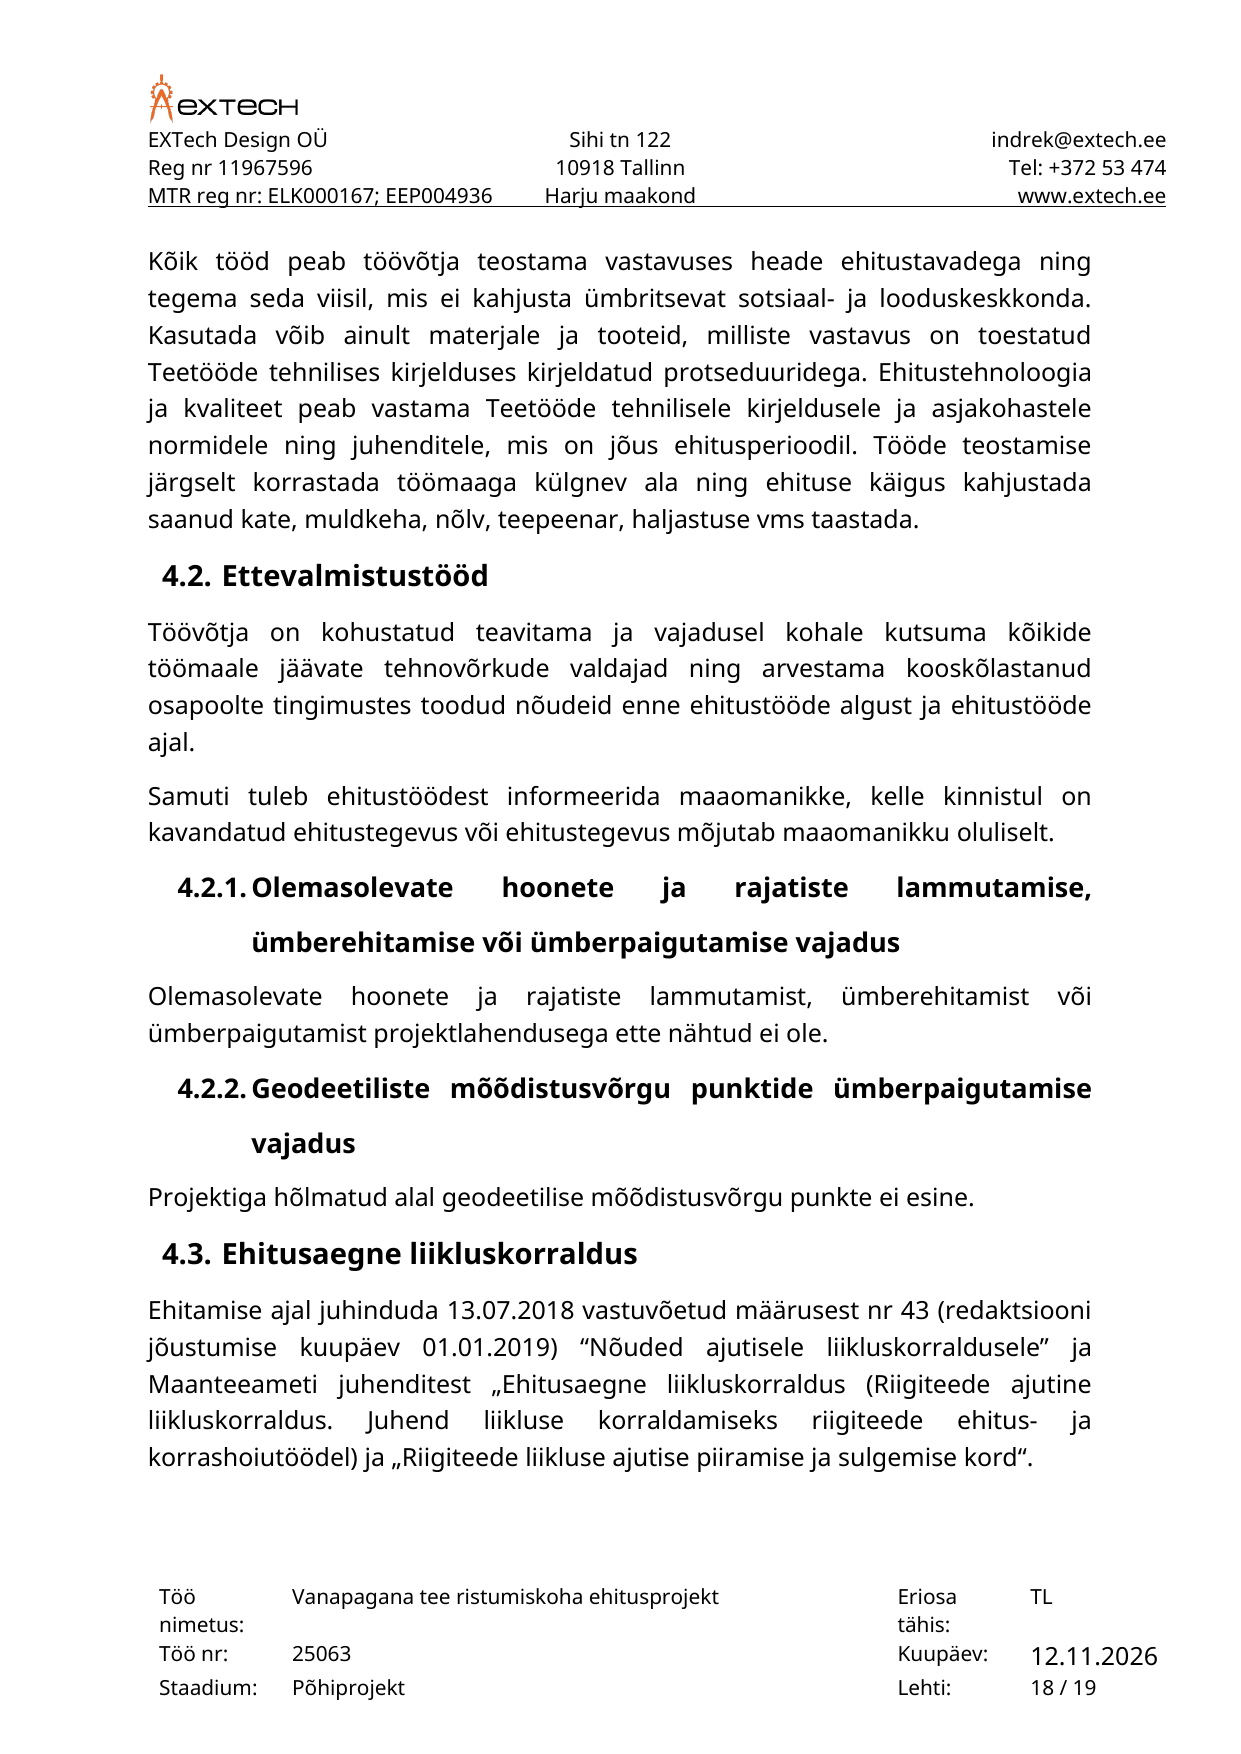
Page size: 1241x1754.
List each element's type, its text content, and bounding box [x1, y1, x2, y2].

text Kõik tööd peab töövõtja teostama vastavuses heade ehitustavadega ning tegema seda viisil, mis ei kahjusta ümbritsevat sotsiaal- ja looduskeskkonda. Kasutada võib ainult materjale ja tooteid, milliste vastavus on toestatud Teetööde tehnilises kirjelduses kirjeldatud protseduuridega. Ehitustehnoloogia ja kvaliteet peab vastama Teetööde tehnilisele kirjeldusele ja asjakohastele normidele ning juhenditele, mis on jõus ehitusperioodil. Tööde teostamise järgselt korrastada töömaaga külgnev ala ning ehituse käigus kahjustada saanud kate, muldkeha, nõlv, teepeenar, haljastuse vms taastada. [148, 244, 1093, 536]
text Olemasolevate hoonete ja rajatiste lammutamist, ümberehitamist või ümberpaigutamist projektlahendusega ette nähtud ei ole. [148, 979, 1093, 1050]
subtitle Ehitusaegne liikluskorraldus [162, 1233, 1093, 1273]
picture [147, 73, 300, 125]
text Ehitamise ajal juhinduda 13.07.2018 vastuvõetud määrusest nr 43 (redaktsiooni jõustumise kuupäev 01.01.2019) “Nõuded ajutisele liikluskorraldusele” ja Maanteeameti juhenditest „Ehitusaegne liikluskorraldus (Riigiteede ajutine liikluskorraldus. Juhend liikluse korraldamiseks riigiteede ehitus- ja korrashoiutöödel) ja „Riigiteede liikluse ajutise piiramise ja sulgemise kord“. [148, 1293, 1093, 1474]
subtitle Geodeetiliste mõõdistusvõrgu punktide ümberpaigutamise vajadus [177, 1069, 1093, 1161]
text Samuti tuleb ehitustöödest informeerida maaomanikke, kelle kinnistul on kavandatud ehitustegevus või ehitustegevus mõjutab maaomanikku oluliselt. [148, 778, 1093, 849]
text Töövõtja on kohustatud teavitama ja vajadusel kohale kutsuma kõikide töömaale jäävate tehnovõrkude valdajad ning arvestama kooskõlastanud osapoolte tingimustes toodud nõudeid enne ehitustööde algust ja ehitustööde ajal. [148, 614, 1093, 759]
text Projektiga hõlmatud alal geodeetilise mõõdistusvõrgu punkte ei esine. [148, 1180, 1093, 1214]
subtitle Olemasolevate hoonete ja rajatiste lammutamise, ümberehitamise või ümberpaigutamise vajadus [177, 868, 1093, 961]
subtitle Ettevalmistustööd [162, 555, 1093, 594]
